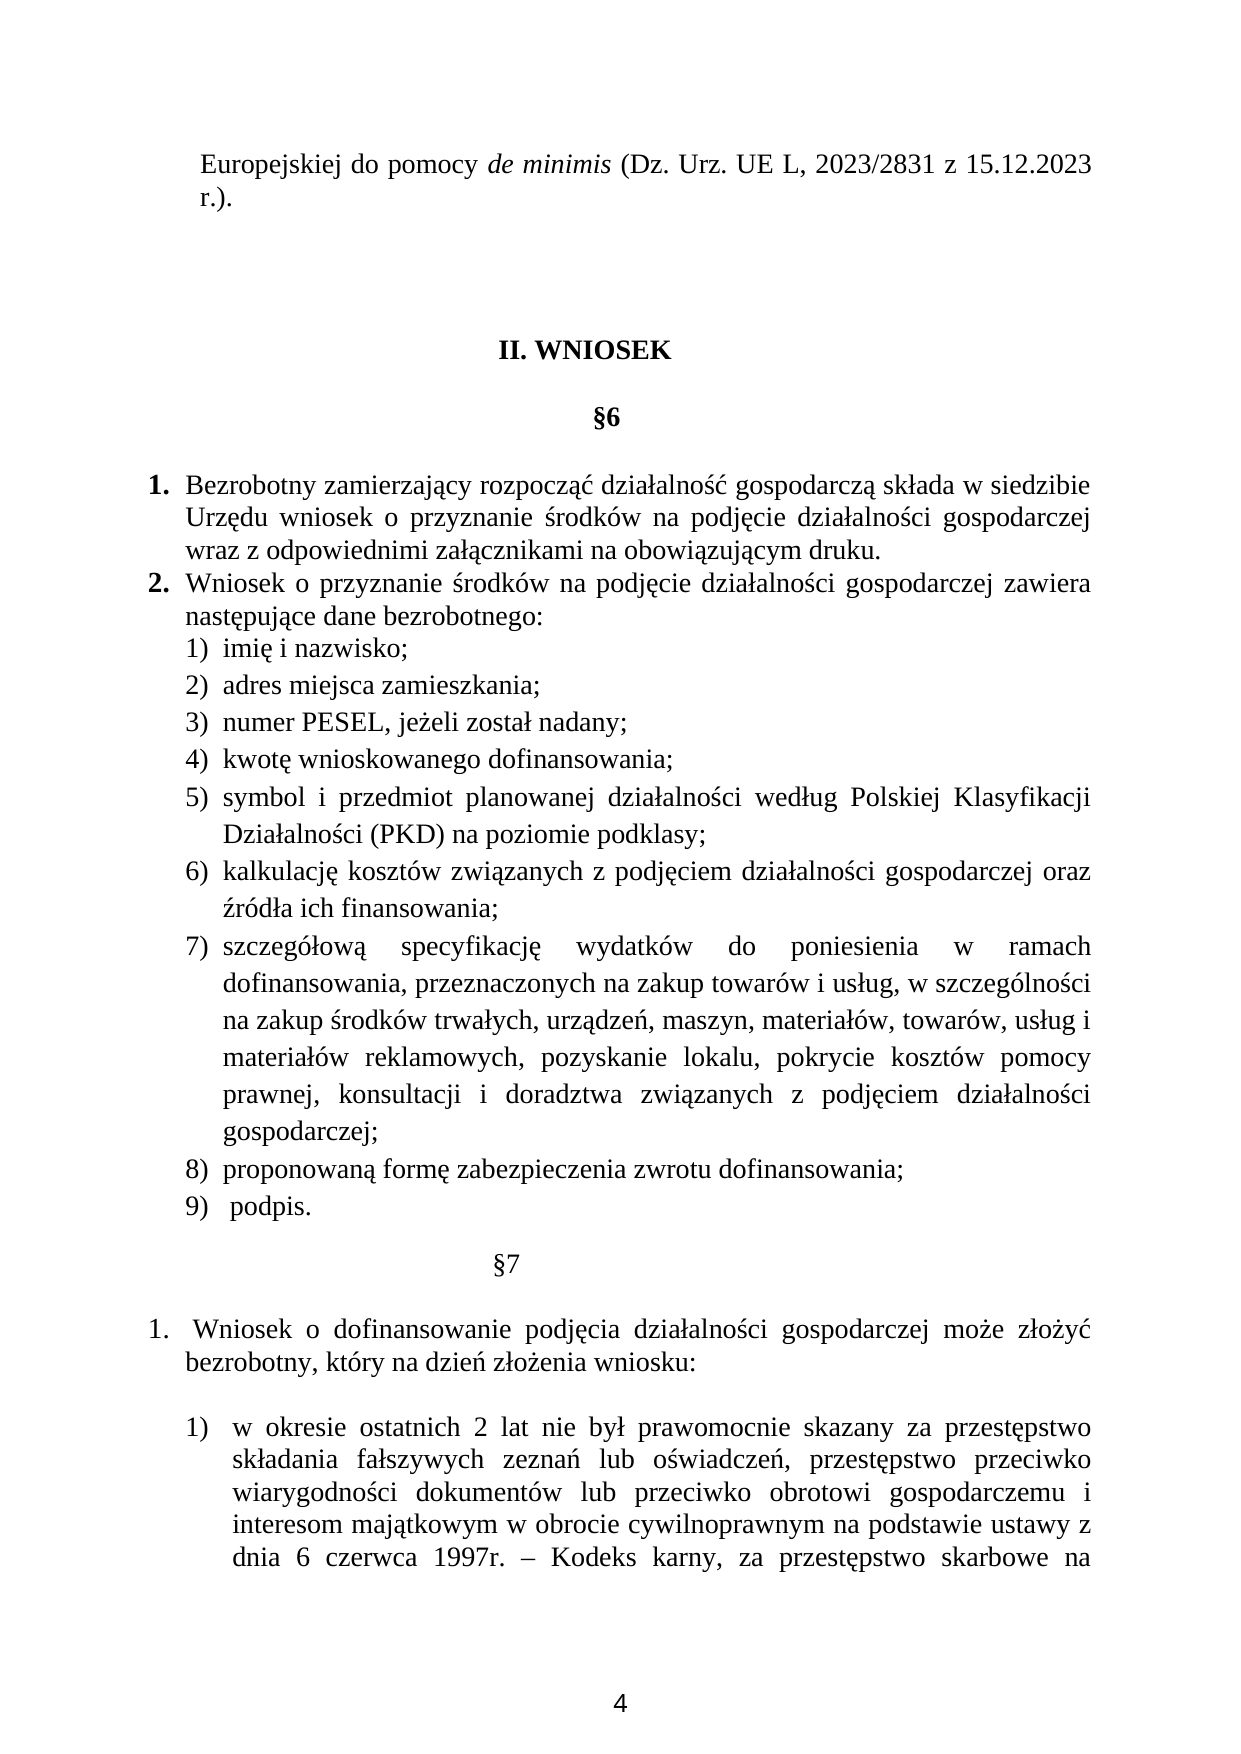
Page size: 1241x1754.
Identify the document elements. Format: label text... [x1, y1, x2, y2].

text II. WNIOSEK [148, 333, 1204, 366]
list numer PESEL, jeżeli został nadany; [185, 705, 1093, 738]
list Bezrobotny zamierzający rozpocząć działalność gospodarczą składa w siedzibie Urzędu wniosek o przyznanie środków na podjęcie działalności gospodarczej wraz z odpowiednimi załącznikami na obowiązującym druku. [148, 467, 1093, 565]
text §7 [148, 1247, 1093, 1279]
list imię i nazwisko; [185, 631, 1093, 663]
text §6 [148, 400, 1204, 432]
list Wniosek o dofinansowanie podjęcia działalności gospodarczej może złożyć bezrobotny, który na dzień złożenia wniosku: [148, 1312, 1093, 1378]
list proponowaną formę zabezpieczenia zwrotu dofinansowania; [185, 1152, 1093, 1184]
list kwotę wnioskowanego dofinansowania; [185, 743, 1093, 775]
list szczegółową specyfikację wydatków do poniesienia w ramach dofinansowania, przeznaczonych na zakup towarów i usług, w szczególności na zakup środków trwałych, urządzeń, maszyn, materiałów, towarów, usług i materiałów reklamowych, pozyskanie lokalu, pokrycie kosztów pomocy prawnej, konsultacji i doradztwa związanych z podjęciem działalności gospodarczej; [185, 928, 1093, 1147]
list adres miejsca zamieszkania; [185, 668, 1093, 701]
list symbol i przedmiot planowanej działalności według Polskiej Klasyfikacji Działalności (PKD) na poziomie podklasy; [185, 780, 1093, 849]
list Wniosek o przyznanie środków na podjęcie działalności gospodarczej zawiera następujące dane bezrobotnego: [148, 565, 1093, 631]
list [185, 1410, 1093, 1572]
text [200, 148, 1093, 212]
list kalkulację kosztów związanych z podjęciem działalności gospodarczej oraz źródła ich finansowania; [185, 854, 1093, 924]
list podpis. [185, 1189, 1093, 1221]
